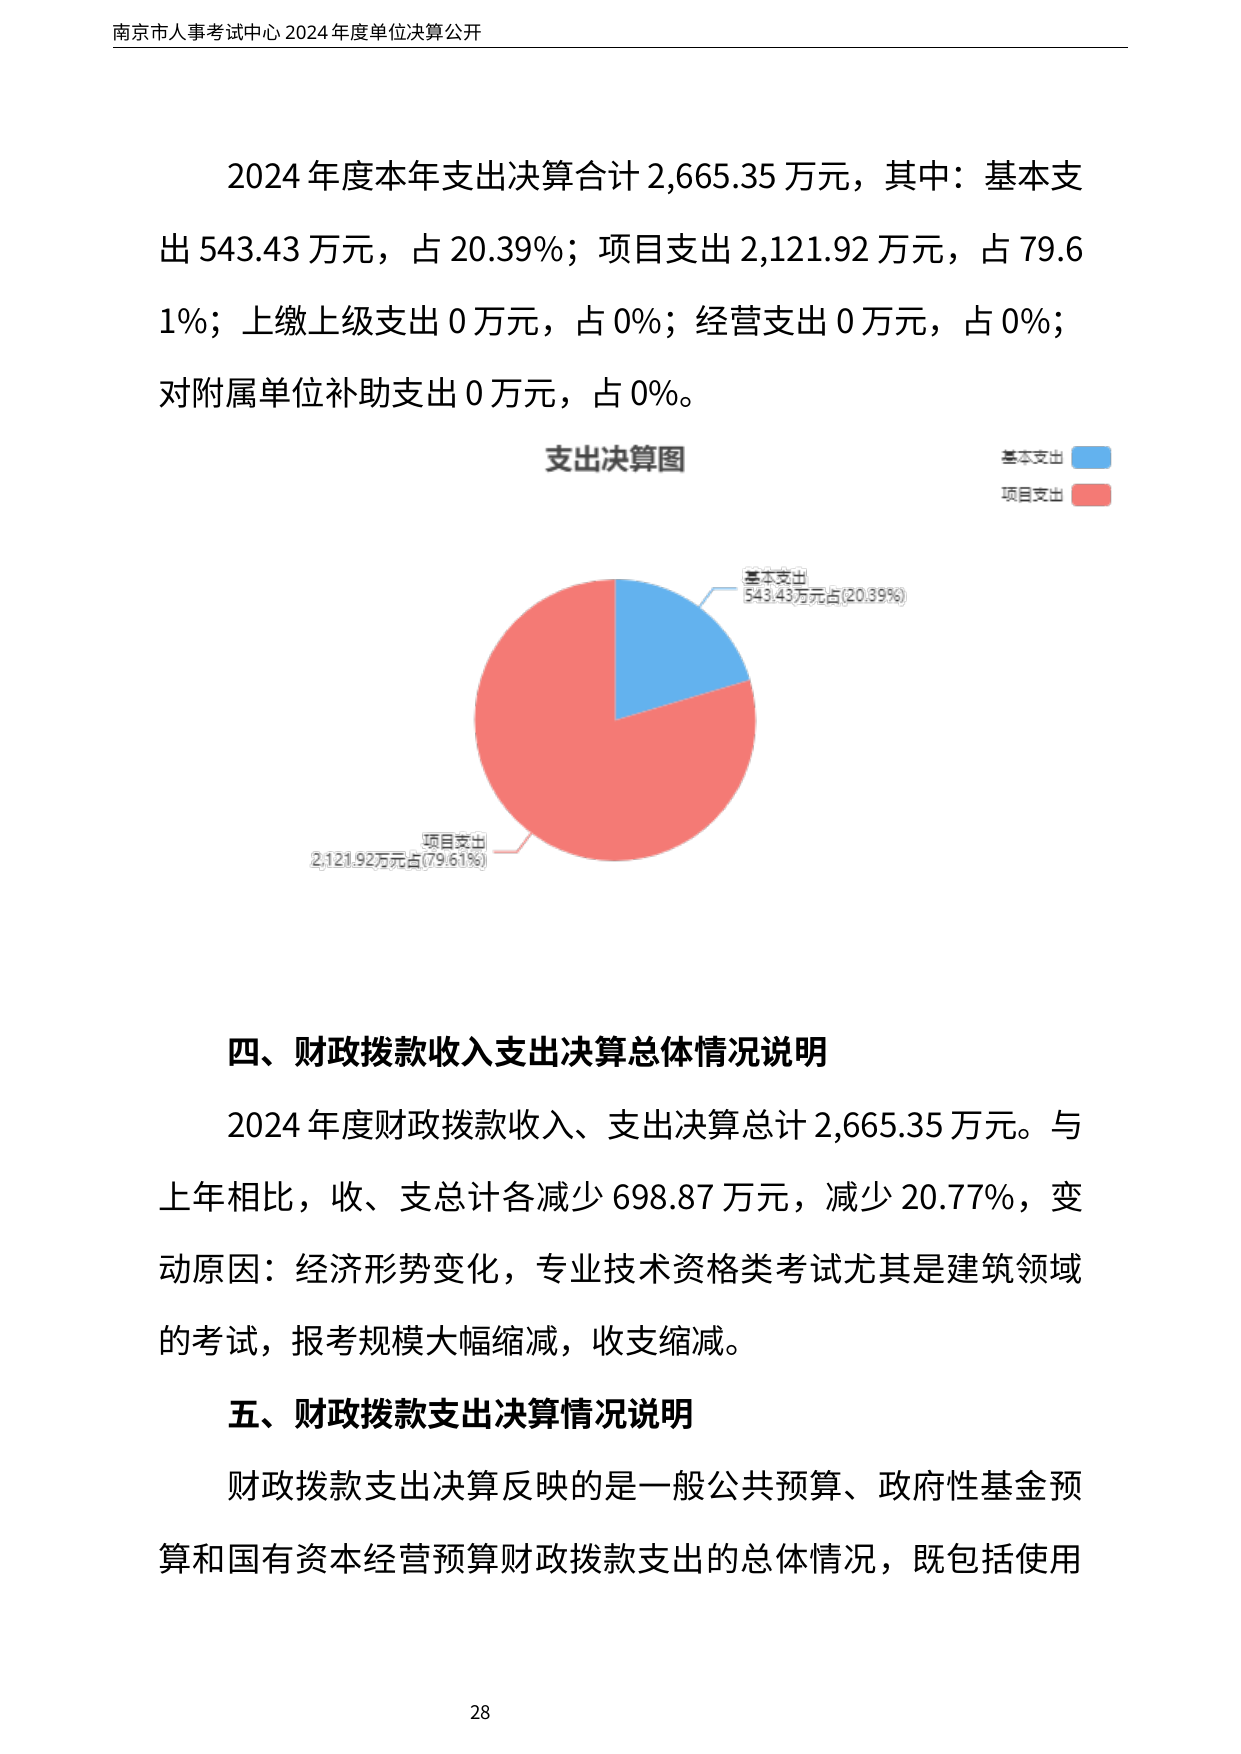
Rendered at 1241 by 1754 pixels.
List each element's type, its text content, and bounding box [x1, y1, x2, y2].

text 五、财政拨款支出决算情况说明 [158, 1388, 1084, 1436]
text 2024年度本年支出决算合计2,665.35万元，其中：基本支出543.43万元，占20.39%；项目支出2,121.92万元，占79.61%；上缴上级支出0万元，占0%；经营支出0万元，占0%；对附属单位补助支出0万元，占0%。 [158, 150, 1084, 415]
text 四、财政拨款收入支出决算总体情况说明 [158, 1026, 1084, 1074]
picture [112, 439, 1119, 1002]
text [158, 1460, 1084, 1581]
text 2024年度财政拨款收入、支出决算总计2,665.35万元。与上年相比，收、支总计各减少698.87万元，减少20.77%，变动原因：经济形势变化，专业技术资格类考试尤其是建筑领域的考试，报考规模大幅缩减，收支缩减。 [158, 1098, 1084, 1363]
